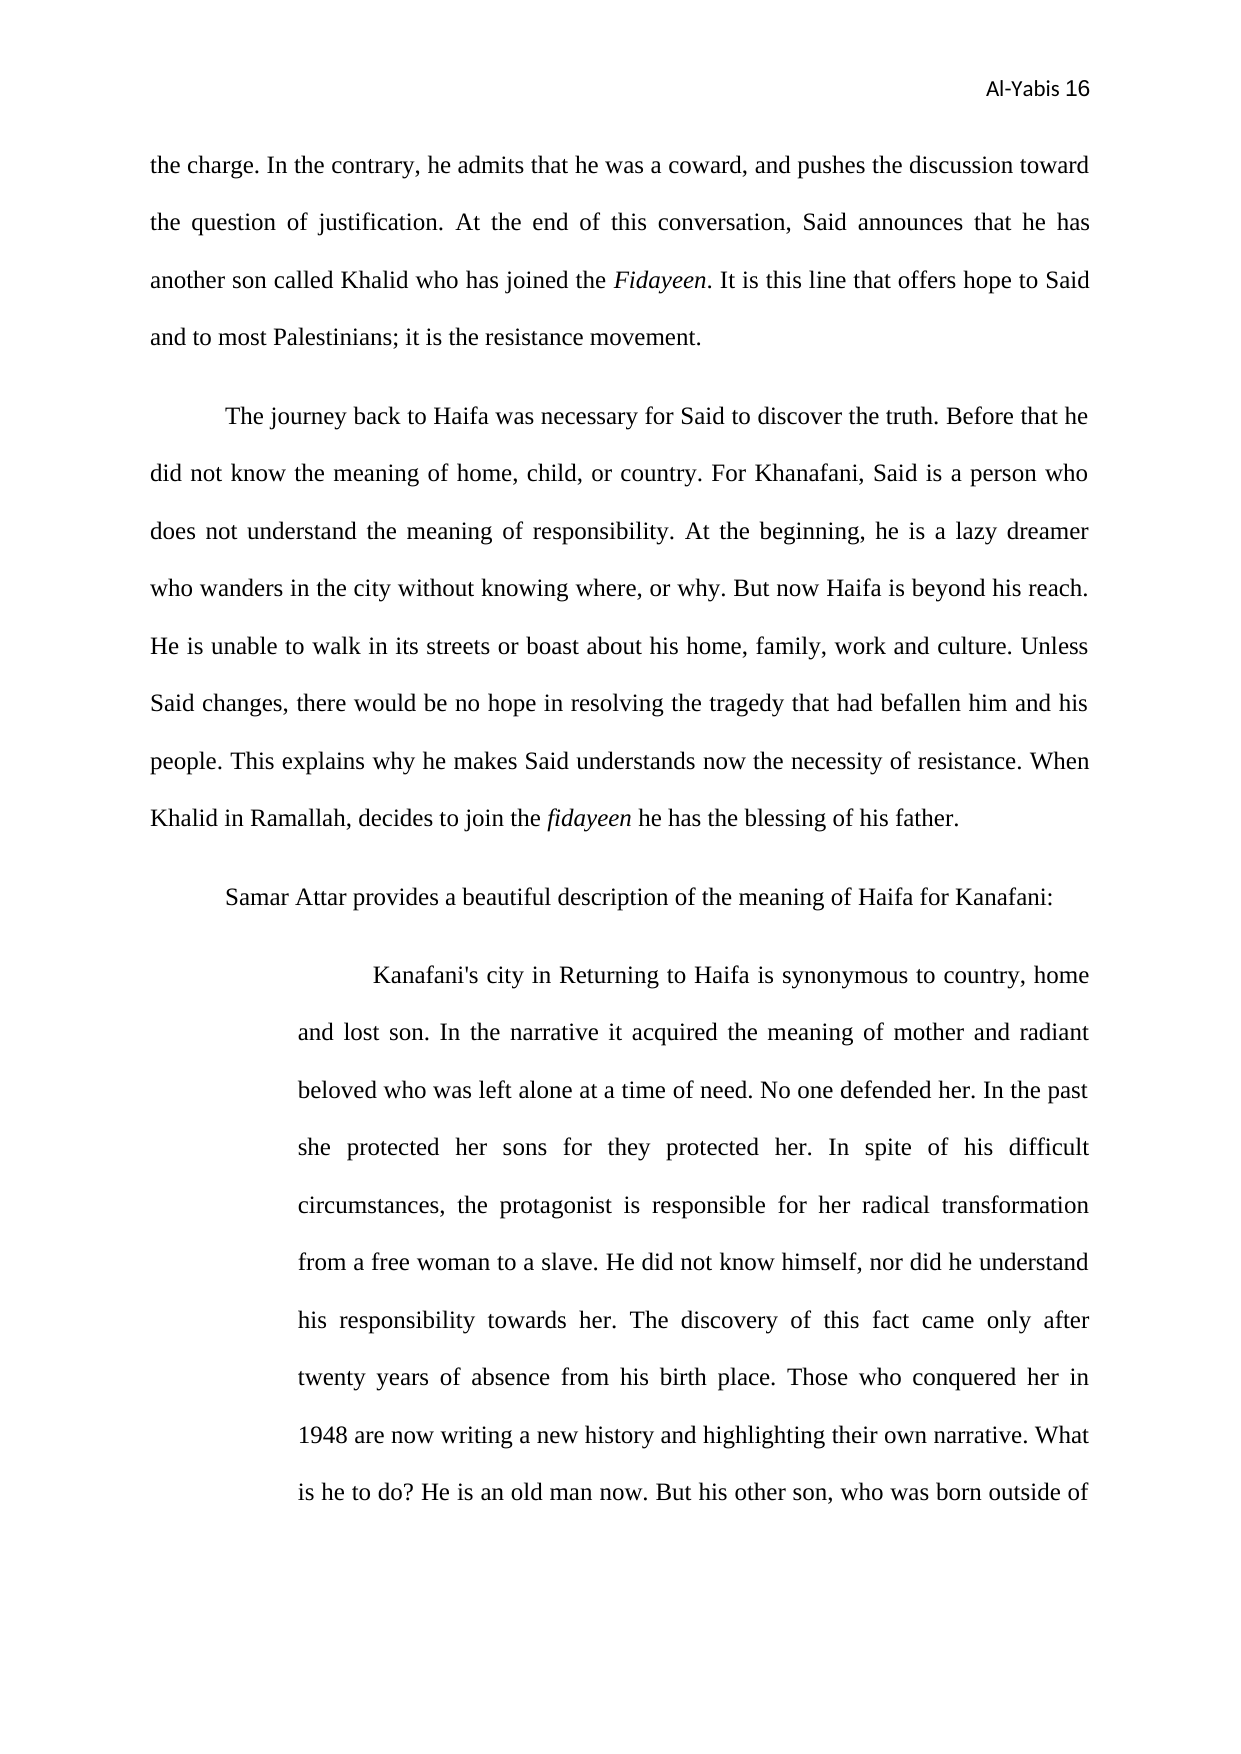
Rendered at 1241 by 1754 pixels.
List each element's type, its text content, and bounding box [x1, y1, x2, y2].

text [150, 150, 1090, 351]
text The journey back to Haifa was necessary for Said to discover the truth. Before that he did not know the meaning of home, child, or country. For Khanafani, Said is a person who does not understand the meaning of responsibility. At the beginning, he is a lazy dreamer who wanders in the city without knowing where, or why. But now Haifa is beyond his reach. He is unable to walk in its streets or boast about his home, family, work and culture. Unless Said changes, there would be no hope in resolving the tragedy that had befallen him and his people. This explains why he makes Said understands now the necessity of resistance. When Khalid in Ramallah, decides to join the fidayeen he has the blessing of his father. [150, 401, 1090, 832]
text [298, 960, 1090, 1506]
text Samar Attar provides a beautiful description of the meaning of Haifa for Kanafani: [150, 882, 1090, 910]
